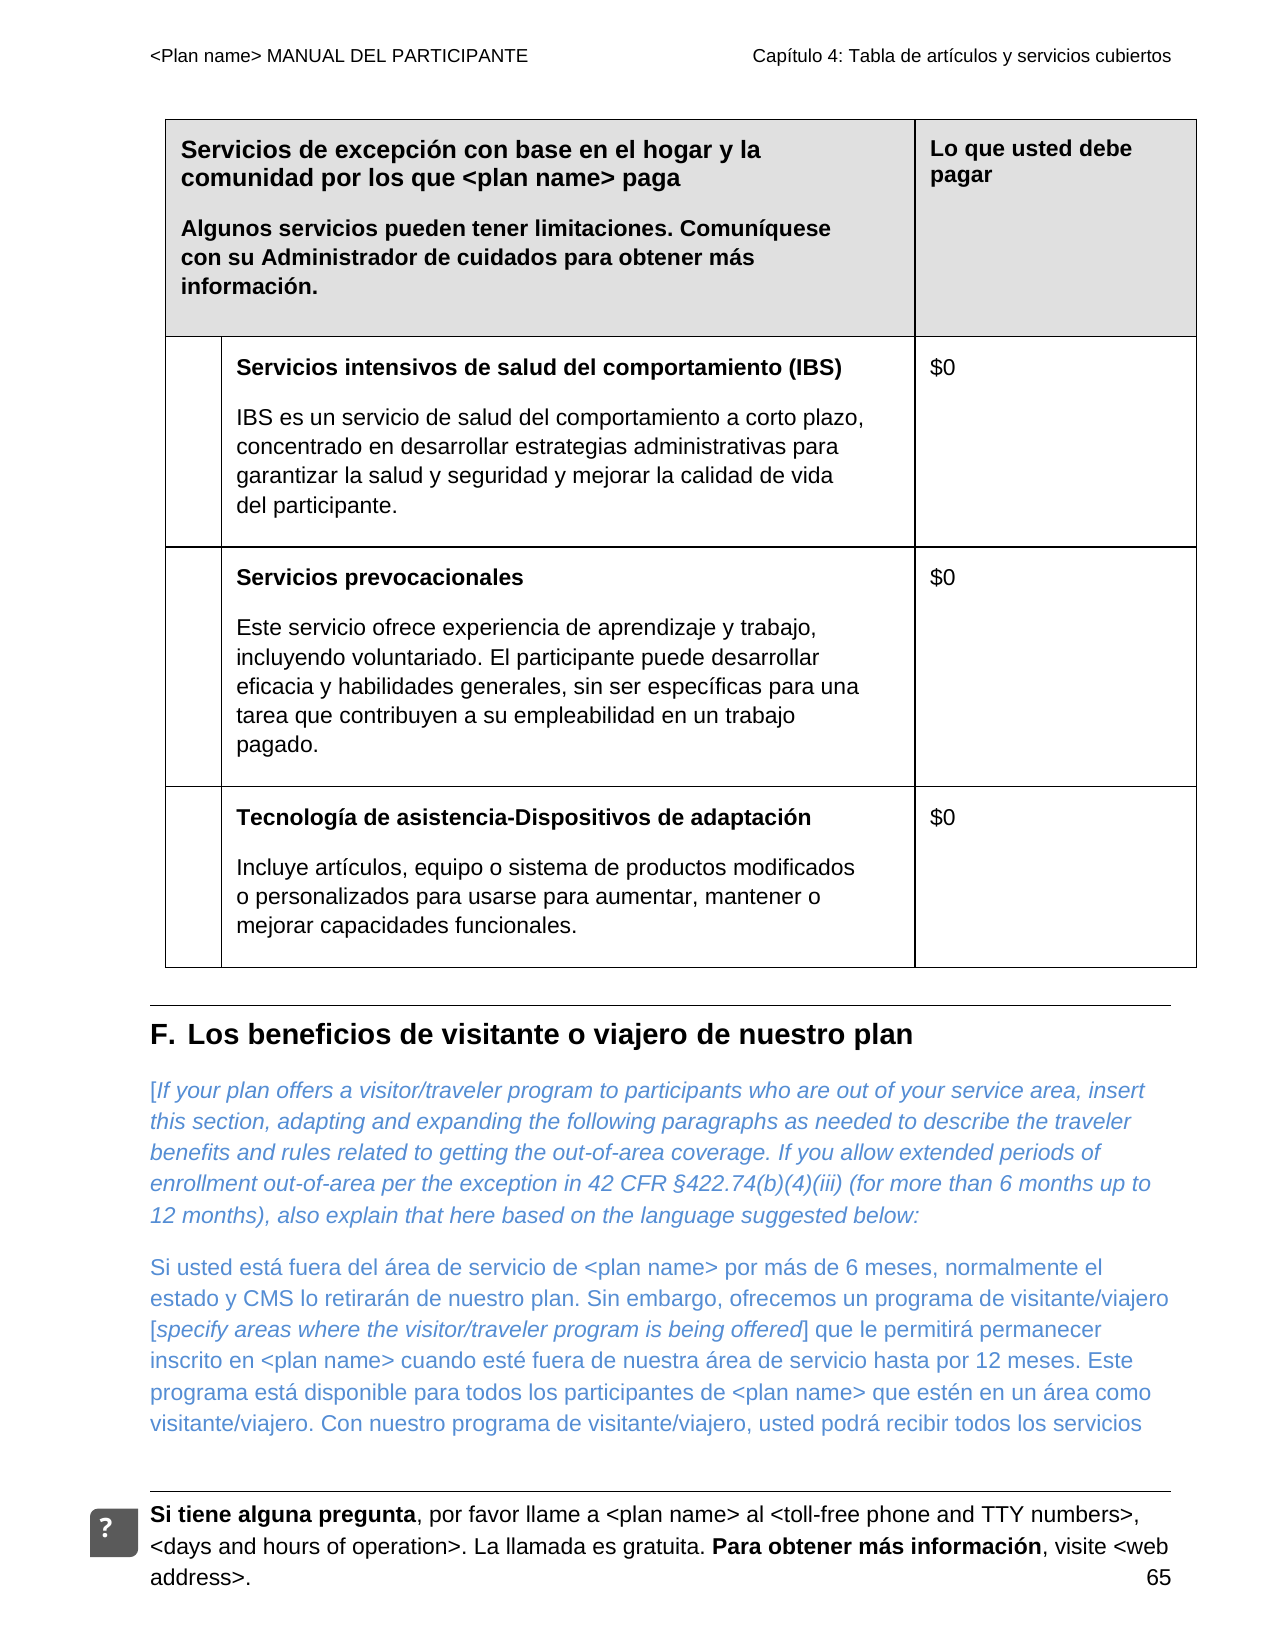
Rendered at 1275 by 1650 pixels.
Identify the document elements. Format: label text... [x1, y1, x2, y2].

table_cell $0 [916, 787, 1196, 967]
table_cell Tecnología de asistencia-Dispositivos de adaptación Incluye artículos, equipo o sistema de productos modificados o personalizados para usarse para aumentar, mantener o mejorar capacidades funcionales. [222, 787, 914, 967]
table_cell $0 [916, 548, 1196, 786]
table_header Lo que usted debe pagar [916, 120, 1196, 336]
table_header Servicios de excepción con base en el hogar y la comunidad por los que <plan name> paga <plan name> Algunos servicios pueden tener limitaciones. Comuníquese con su Administrador de cuidados para obtener más información. [166, 120, 914, 336]
subtitle F. Los beneficios de visitante o viajero de nuestro plan [150, 1006, 1171, 1052]
table_cell Servicios intensivos de salud del comportamiento (IBS) IBS es un servicio de salud del comportamiento a corto plazo, concentrado en desarrollar estrategias administrativas para garantizar la salud y seguridad y mejorar la calidad de vida del participante. [222, 337, 914, 546]
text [150, 1250, 1171, 1438]
table_cell $0 [916, 337, 1196, 546]
table_cell [166, 548, 221, 786]
text [If your plan offers a visitor/traveler program to participants who are out of your service area, insert this section, adapting and expanding the following paragraphs as needed to describe the traveler benefits and rules related to getting the out-of-area coverage. If you allow extended periods of enrollment out-of-area per the exception in 42 CFR §422.74(b)(4)(iii) (for more than 6 months up to 12 months), also explain that here based on the language suggested below: [150, 1073, 1171, 1229]
table_cell Servicios prevocacionales Este servicio ofrece experiencia de aprendizaje y trabajo, incluyendo voluntariado. El participante puede desarrollar eficacia y habilidades generales, sin ser específicas para una tarea que contribuyen a su empleabilidad en un trabajo pagado. [222, 548, 914, 786]
table_cell [166, 787, 221, 967]
table_cell [166, 337, 221, 546]
